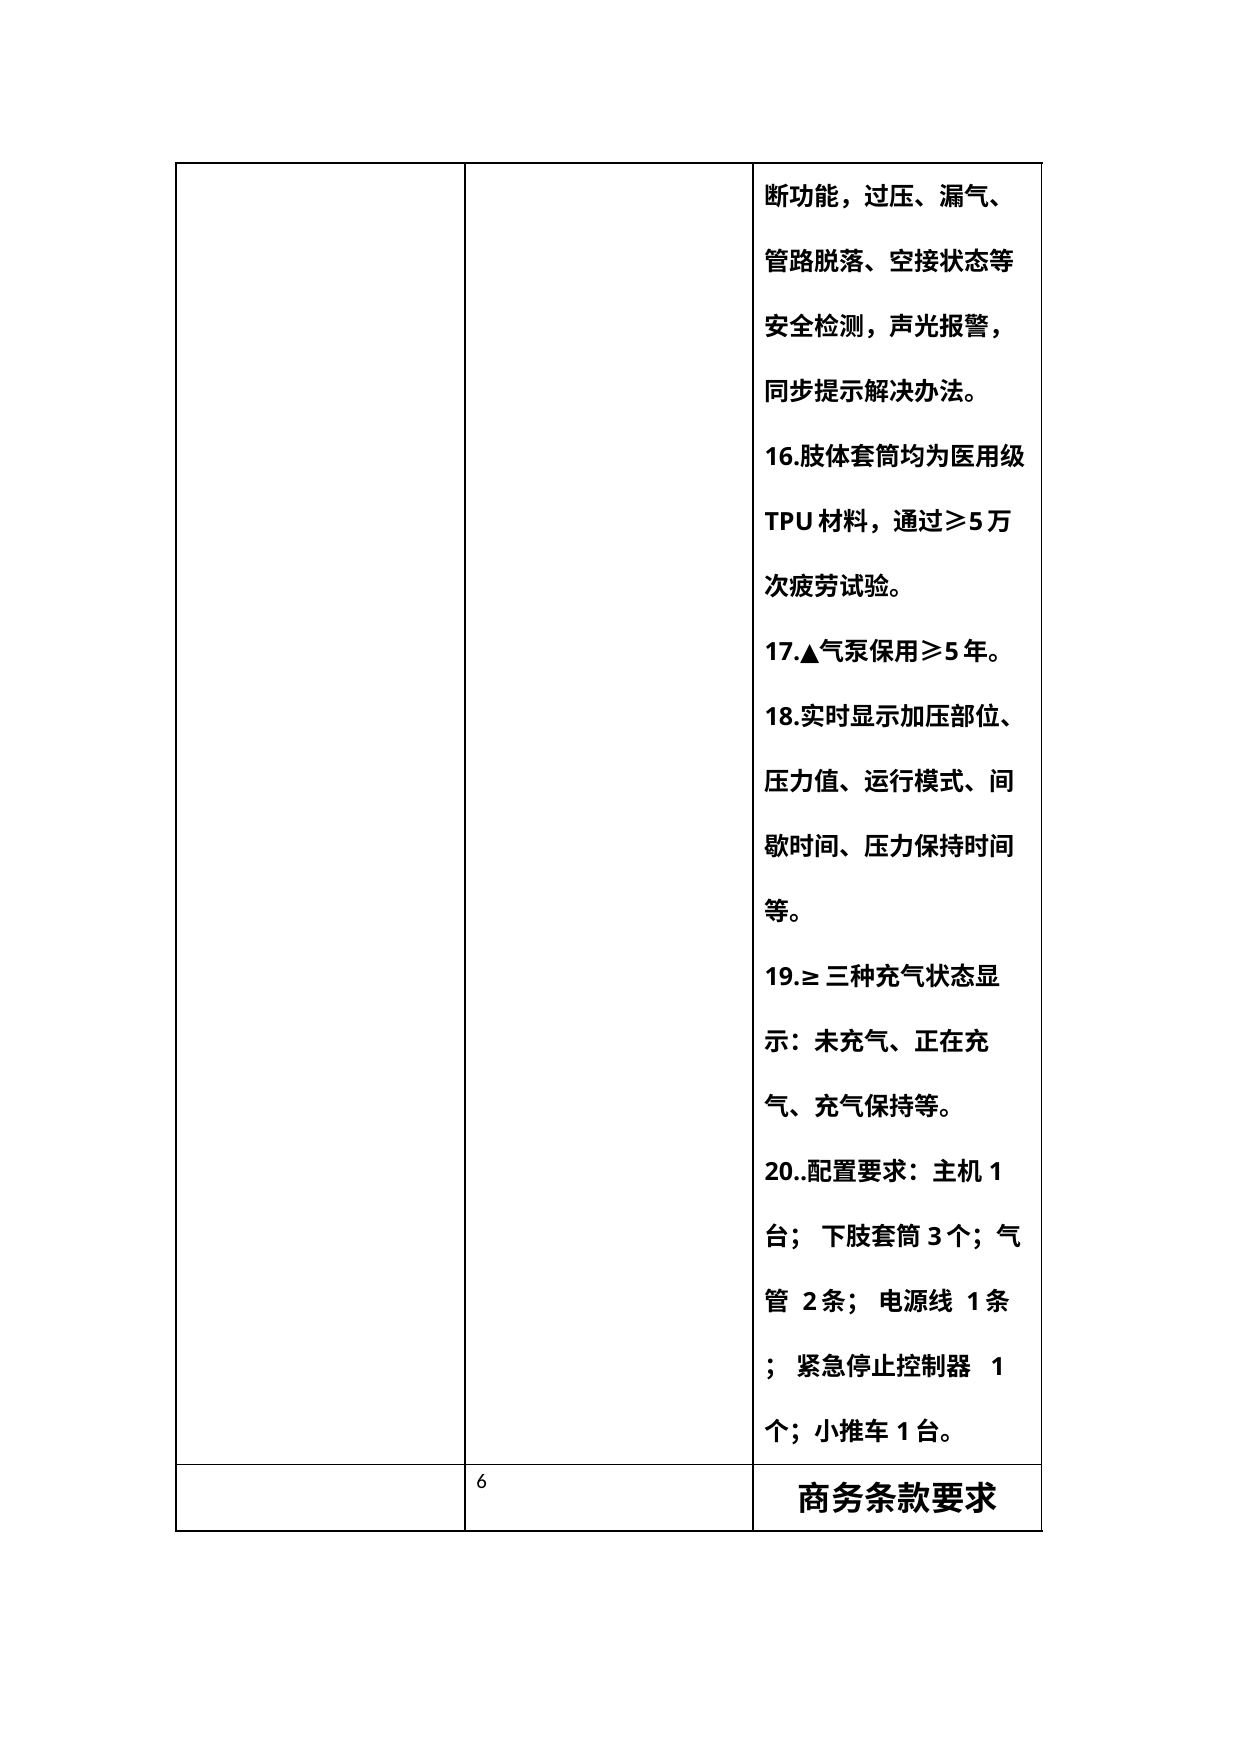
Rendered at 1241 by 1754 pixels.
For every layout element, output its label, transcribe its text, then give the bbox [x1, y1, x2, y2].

table_cell 6 [466, 1465, 752, 1530]
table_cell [754, 164, 1041, 1463]
table_cell [177, 1465, 464, 1530]
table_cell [754, 1465, 1041, 1530]
table_cell 5 [466, 164, 752, 1463]
table_cell [177, 164, 464, 1463]
